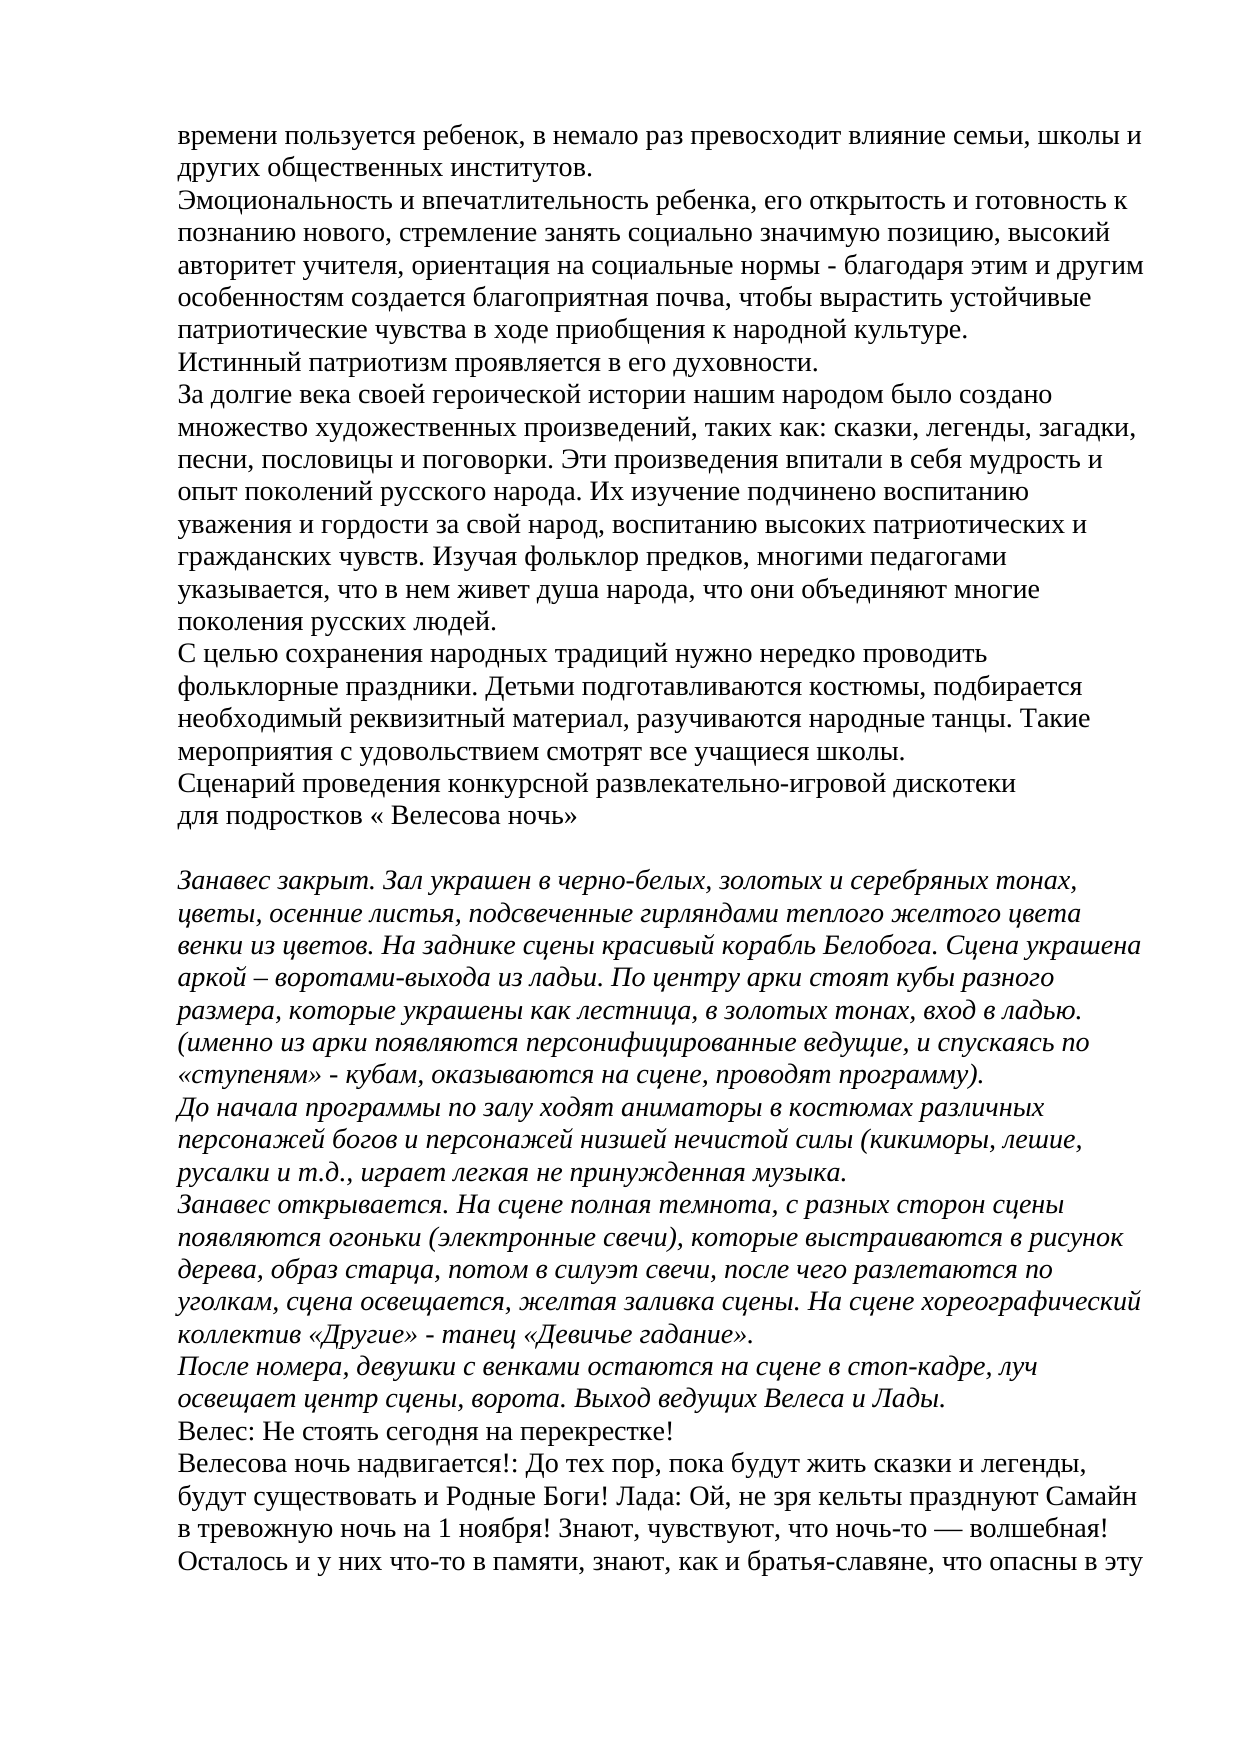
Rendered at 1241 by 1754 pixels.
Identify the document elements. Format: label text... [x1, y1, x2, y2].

text Велесова ночь надвигается!: До тех пор, пока будут жить сказки и легенды, [177, 1446, 1152, 1479]
text Велес: Не стоять сегодня на перекрестке! [177, 1414, 1152, 1446]
text До начала программы по залу ходят аниматоры в костюмах различных персонажей богов и персонажей низшей нечистой силы (кикиморы, лешие, русалки и т.д., играет легкая не принужденная музыка. [177, 1090, 1152, 1187]
text Истинный патриотизм проявляется в его духовности. [177, 345, 1152, 377]
text С целью сохранения народных традиций нужно нередко проводить фольклорные праздники. Детьми подготавливаются костюмы, подбирается необходимый реквизитный материал, разучиваются народные танцы. Такие мероприятия с удовольствием смотрят все учащиеся школы. [177, 636, 1152, 766]
text Эмоциональность и впечатлительность ребенка, его открытость и готовность к познанию нового, стремление занять социально значимую позицию, высокий авторитет учителя, ориентация на социальные нормы - благодаря этим и другим особенностям создается благоприятная почва, чтобы вырастить устойчивые патриотические чувства в ходе приобщения к народной культуре. [177, 183, 1152, 345]
text Занавес закрыт. Зал украшен в черно-белых, золотых и серебряных тонах, цветы, осенние листья, подсвеченные гирляндами теплого желтого цвета венки из цветов. На заднике сцены красивый корабль Белобога. Сцена украшена аркой – воротами-выхода из ладьи. По центру арки стоят кубы разного размера, которые украшены как лестница, в золотых тонах, вход в ладью. (именно из арки появляются персонифицированные ведущие, и спускаясь по «ступеням» - кубам, оказываются на сцене, проводят программу). [177, 863, 1152, 1090]
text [177, 118, 1152, 183]
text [177, 1479, 1152, 1576]
text для подростков « Велесова ночь» [177, 798, 1152, 831]
text Занавес открывается. На сцене полная темнота, с разных сторон сцены появляются огоньки (электронные свечи), которые выстраиваются в рисунок дерева, образ старца, потом в силуэт свечи, после чего разлетаются по уголкам, сцена освещается, желтая заливка сцены. На сцене хореографический коллектив «Другие» - танец «Девичье гадание». [177, 1187, 1152, 1349]
text После номера, девушки с венками остаются на сцене в стоп-кадре, луч освещает центр сцены, ворота. Выход ведущих Велеса и Лады. [177, 1349, 1152, 1414]
text За долгие века своей героической истории нашим народом было создано множество художественных произведений, таких как: сказки, легенды, загадки, песни, пословицы и поговорки. Эти произведения впитали в себя мудрость и опыт поколений русского народа. Их изучение подчинено воспитанию уважения и гордости за свой народ, воспитанию высоких патриотических и гражданских чувств. Изучая фольклор предков, многими педагогами указывается, что в нем живет душа народа, что они объединяют многие поколения русских людей. [177, 377, 1152, 636]
text Сценарий проведения конкурсной развлекательно-игровой дискотеки [177, 766, 1152, 798]
